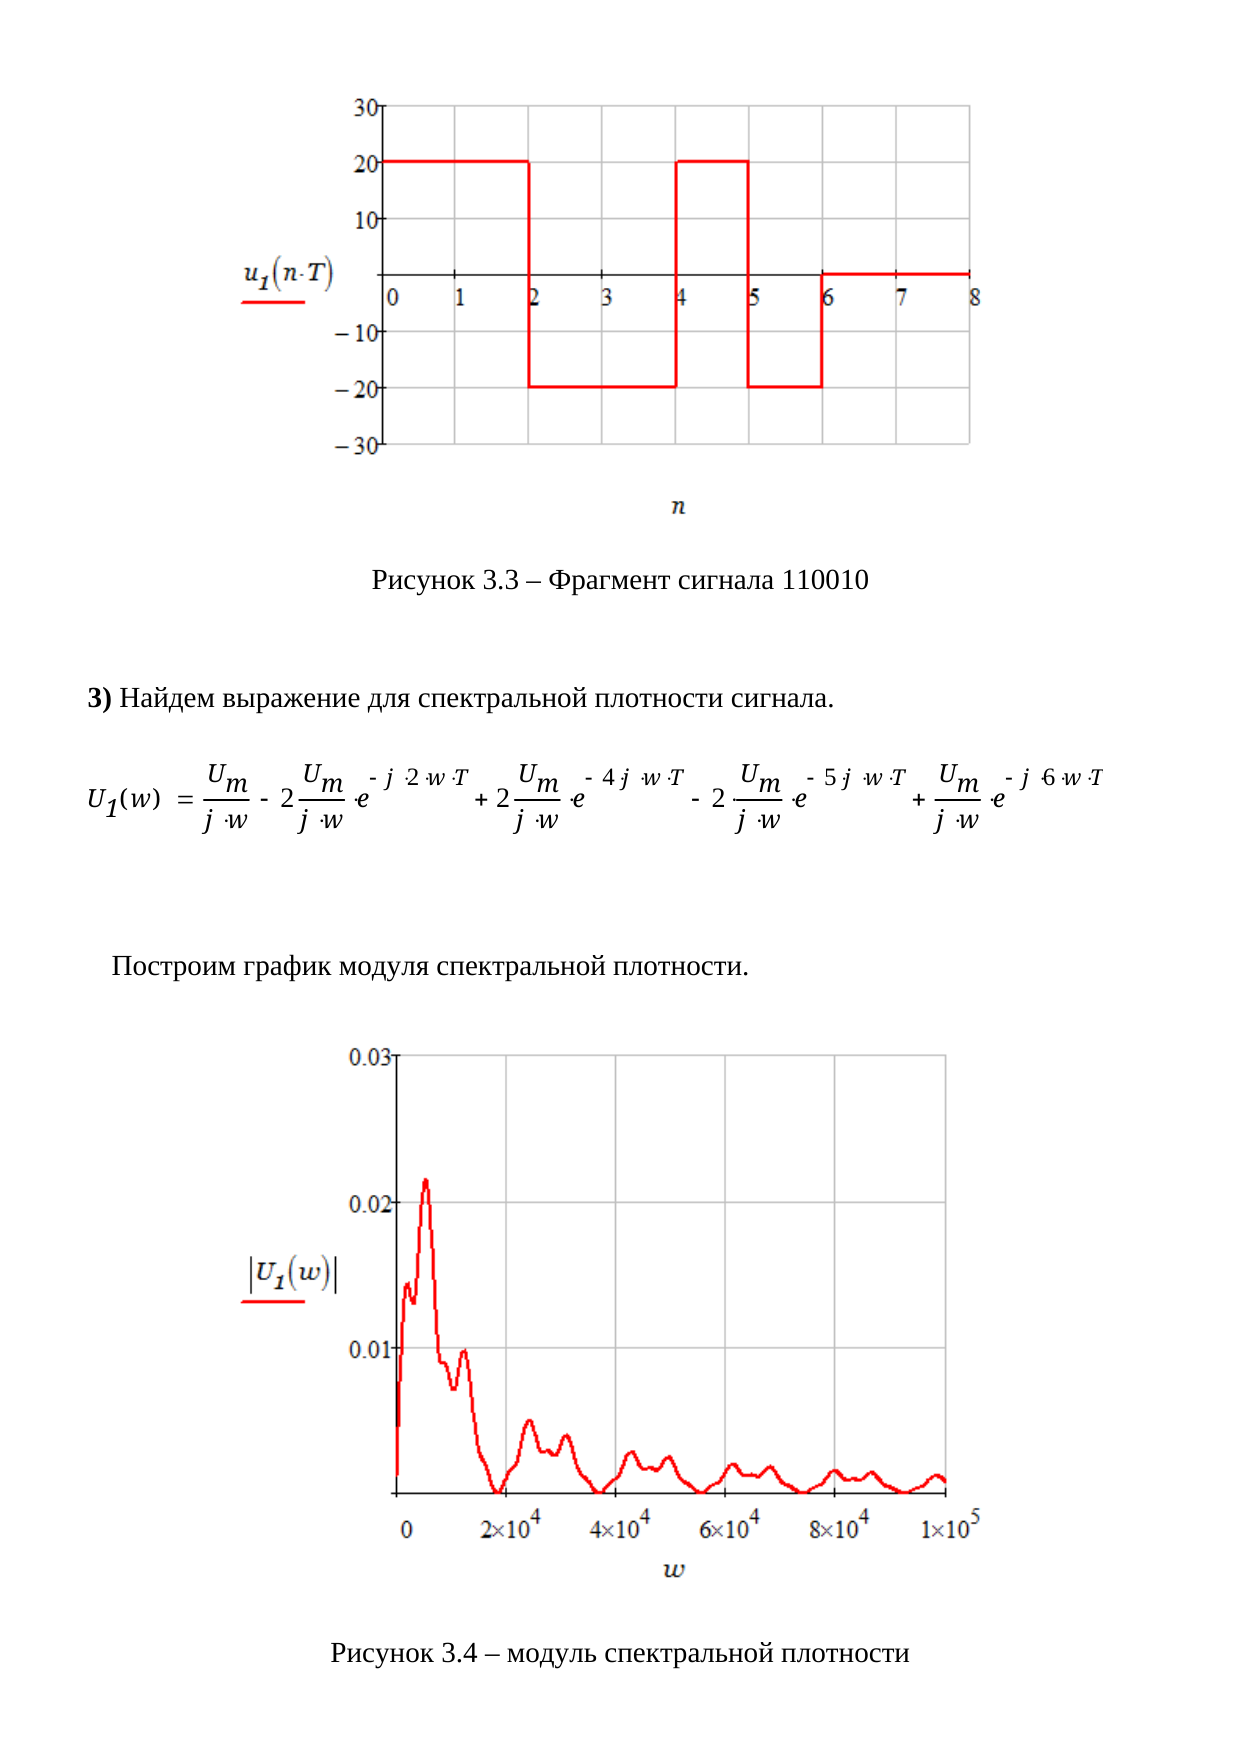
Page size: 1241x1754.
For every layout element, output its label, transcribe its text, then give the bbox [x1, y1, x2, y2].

picture [238, 1025, 1003, 1593]
text Рисунок 3.4 – модуль спектральной плотности [75, 1635, 1165, 1669]
text 3) Найдем выражение для спектральной плотности сигнала. [75, 681, 1165, 714]
picture [213, 75, 1027, 536]
text Построим график модуля спектральной плотности. [75, 948, 1165, 982]
text Рисунок 3.3 – Фрагмент сигнала 110010 [75, 562, 1165, 595]
